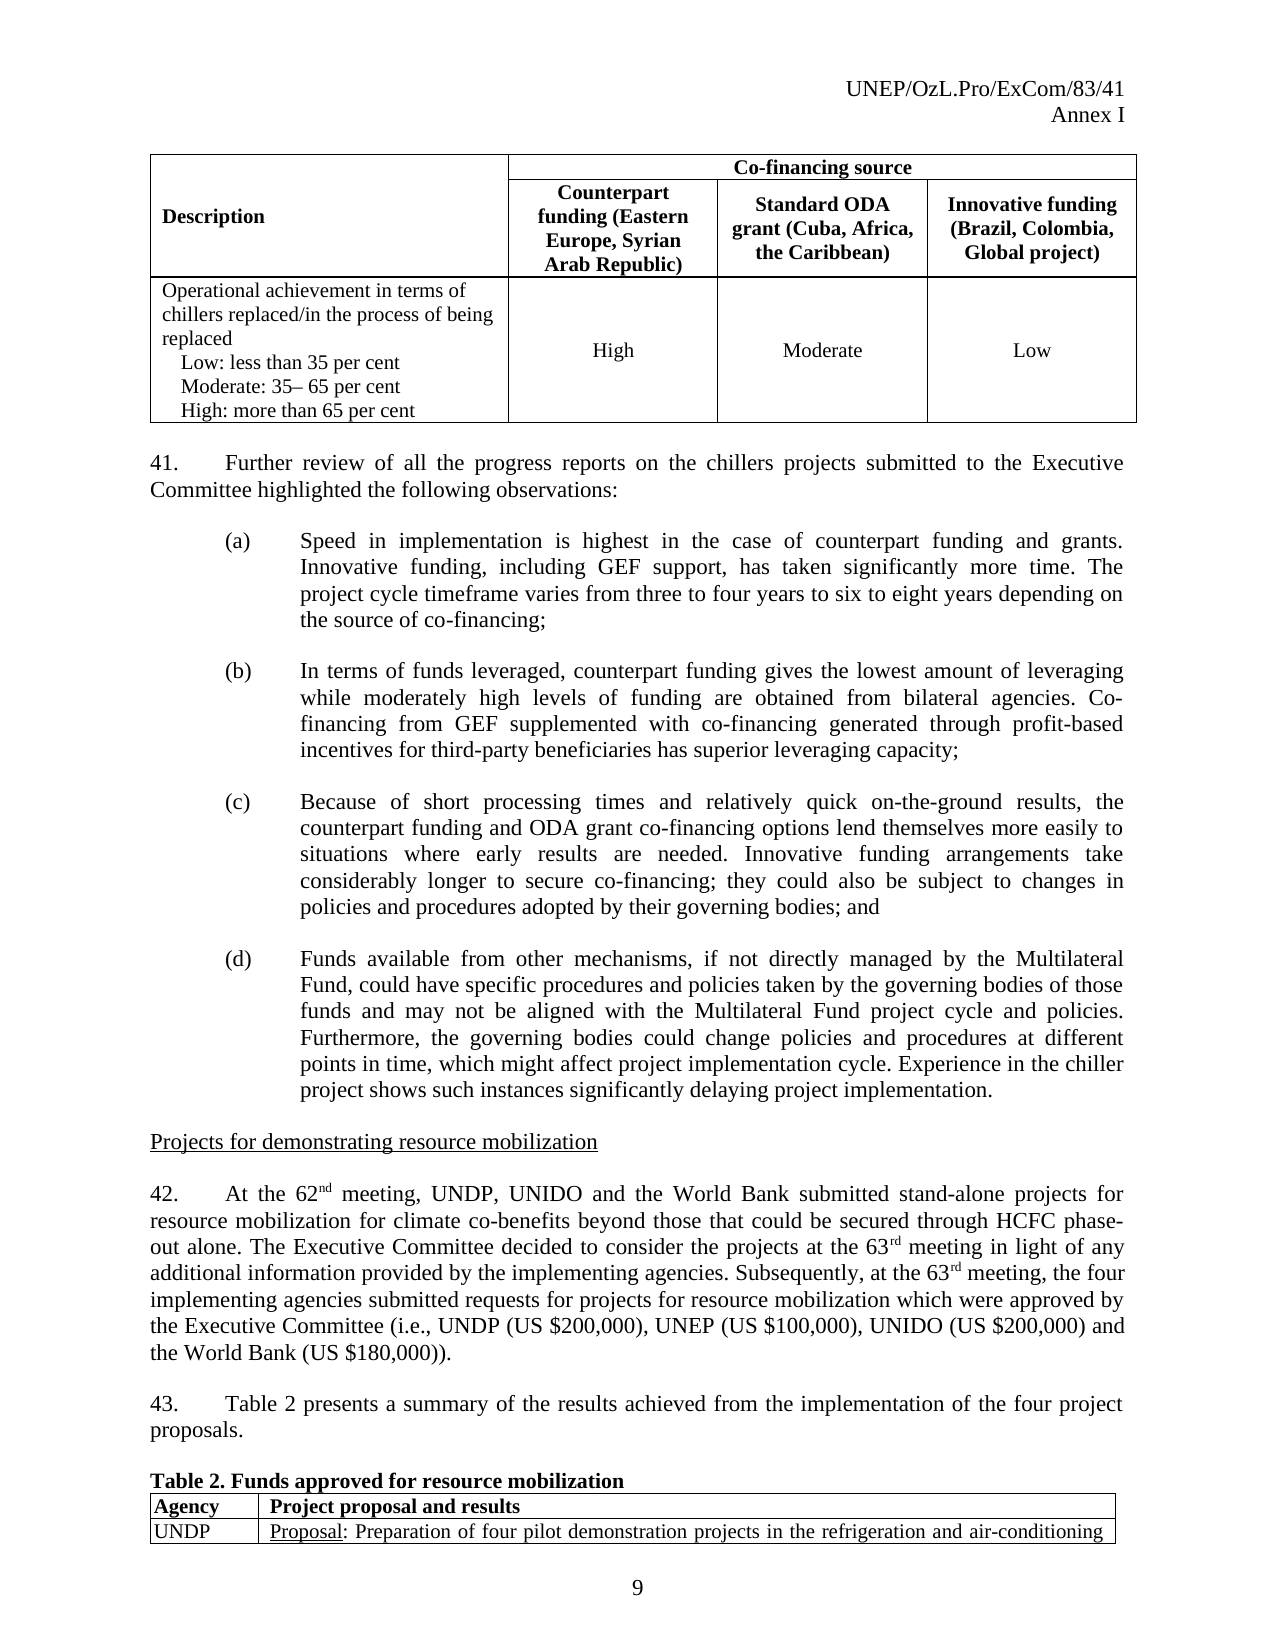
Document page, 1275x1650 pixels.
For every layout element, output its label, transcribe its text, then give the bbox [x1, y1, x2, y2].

subtitle Because of short processing times and relatively quick on-the-ground results, the counterpart funding and ODA grant co-financing options lend themselves more easily to situations where early results are needed. Innovative funding arrangements take considerably longer to secure co-financing; they could also be subject to changes in policies and procedures adopted by their governing bodies; and [225, 788, 1125, 919]
subtitle At the 62nd meeting, UNDP, UNIDO and the World Bank submitted stand-alone projects for resource mobilization for climate co-benefits beyond those that could be secured through HCFC phase-out alone. The Executive Committee decided to consider the projects at the 63rd meeting in light of any additional information provided by the implementing agencies. Subsequently, at the 63rd meeting, the four implementing agencies submitted requests for projects for resource mobilization which were approved by the Executive Committee (i.e., UNDP (US $200,000), UNEP (US $100,000), UNIDO (US $200,000) and the World Bank (US $180,000)). [150, 1180, 1125, 1365]
subtitle In terms of funds leveraged, counterpart funding gives the lowest amount of leveraging while moderately high levels of funding are obtained from bilateral agencies. Co-financing from GEF supplemented with co-financing generated through profit-based incentives for third-party beneficiaries has superior leveraging capacity; [225, 657, 1125, 763]
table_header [259, 1494, 1115, 1518]
table_cell Counterpart funding (Eastern Europe, Syrian Arab Republic) [509, 180, 717, 276]
subtitle Further review of all the progress reports on the chillers projects submitted to the Executive Committee highlighted the following observations: [150, 449, 1125, 502]
subtitle Table 2 presents a summary of the results achieved from the implementation of the four project proposals. [150, 1390, 1125, 1443]
table_header Co-financing source [509, 155, 1136, 179]
text Projects for demonstrating resource mobilization [150, 1128, 1125, 1154]
table_header Description [151, 155, 508, 276]
subtitle Funds available from other mechanisms, if not directly managed by the Multilateral Fund, could have specific procedures and policies taken by the governing bodies of those funds and may not be aligned with the Multilateral Fund project cycle and policies. Furthermore, the governing bodies could change policies and procedures at different points in time, which might affect project implementation cycle. Experience in the chiller project shows such instances significantly delaying project implementation. [225, 944, 1125, 1103]
table_cell UNDP [151, 1519, 258, 1543]
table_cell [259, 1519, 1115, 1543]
subtitle Speed in implementation is highest in the case of counterpart funding and grants. Innovative funding, including GEF support, has taken significantly more time. The project cycle timeframe varies from three to four years to six to eight years depending on the source of co-financing; [225, 527, 1125, 632]
table_cell Operational achievement in terms of chillers replaced/in the process of being replaced Low: less than 35 per cent Moderate: 35– 65 per cent High: more than 65 per cent [151, 278, 508, 422]
table_cell Moderate [718, 278, 927, 422]
table_cell Innovative funding (Brazil, Colombia, Global project) [928, 180, 1136, 276]
table_header Agency [151, 1494, 258, 1518]
table_cell Standard ODA grant (Cuba, Africa, the Caribbean) [718, 180, 927, 276]
table_cell High [509, 278, 717, 422]
text Table 2. Funds approved for resource mobilization [150, 1468, 1125, 1493]
table_cell Low [928, 278, 1136, 422]
